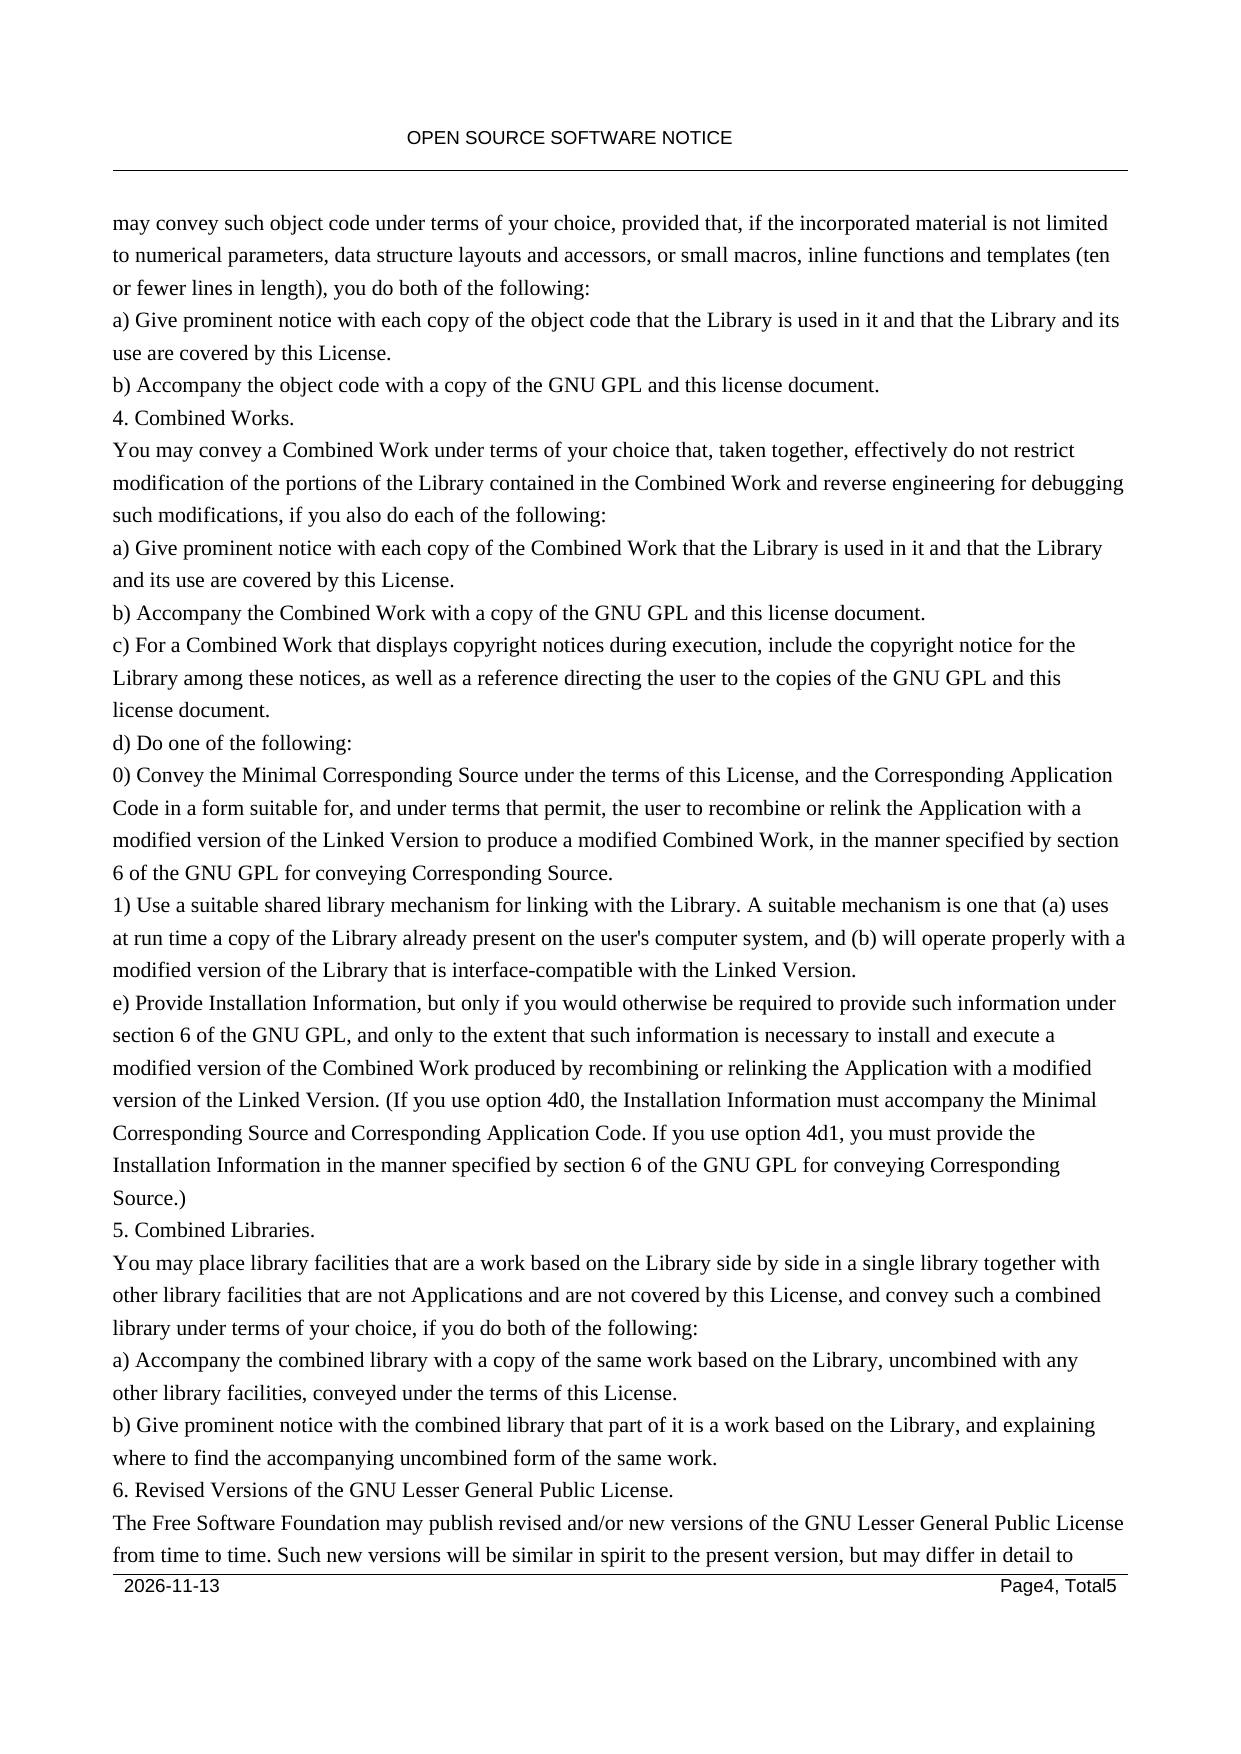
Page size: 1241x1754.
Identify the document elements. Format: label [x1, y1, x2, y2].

text [112, 206, 1128, 1571]
